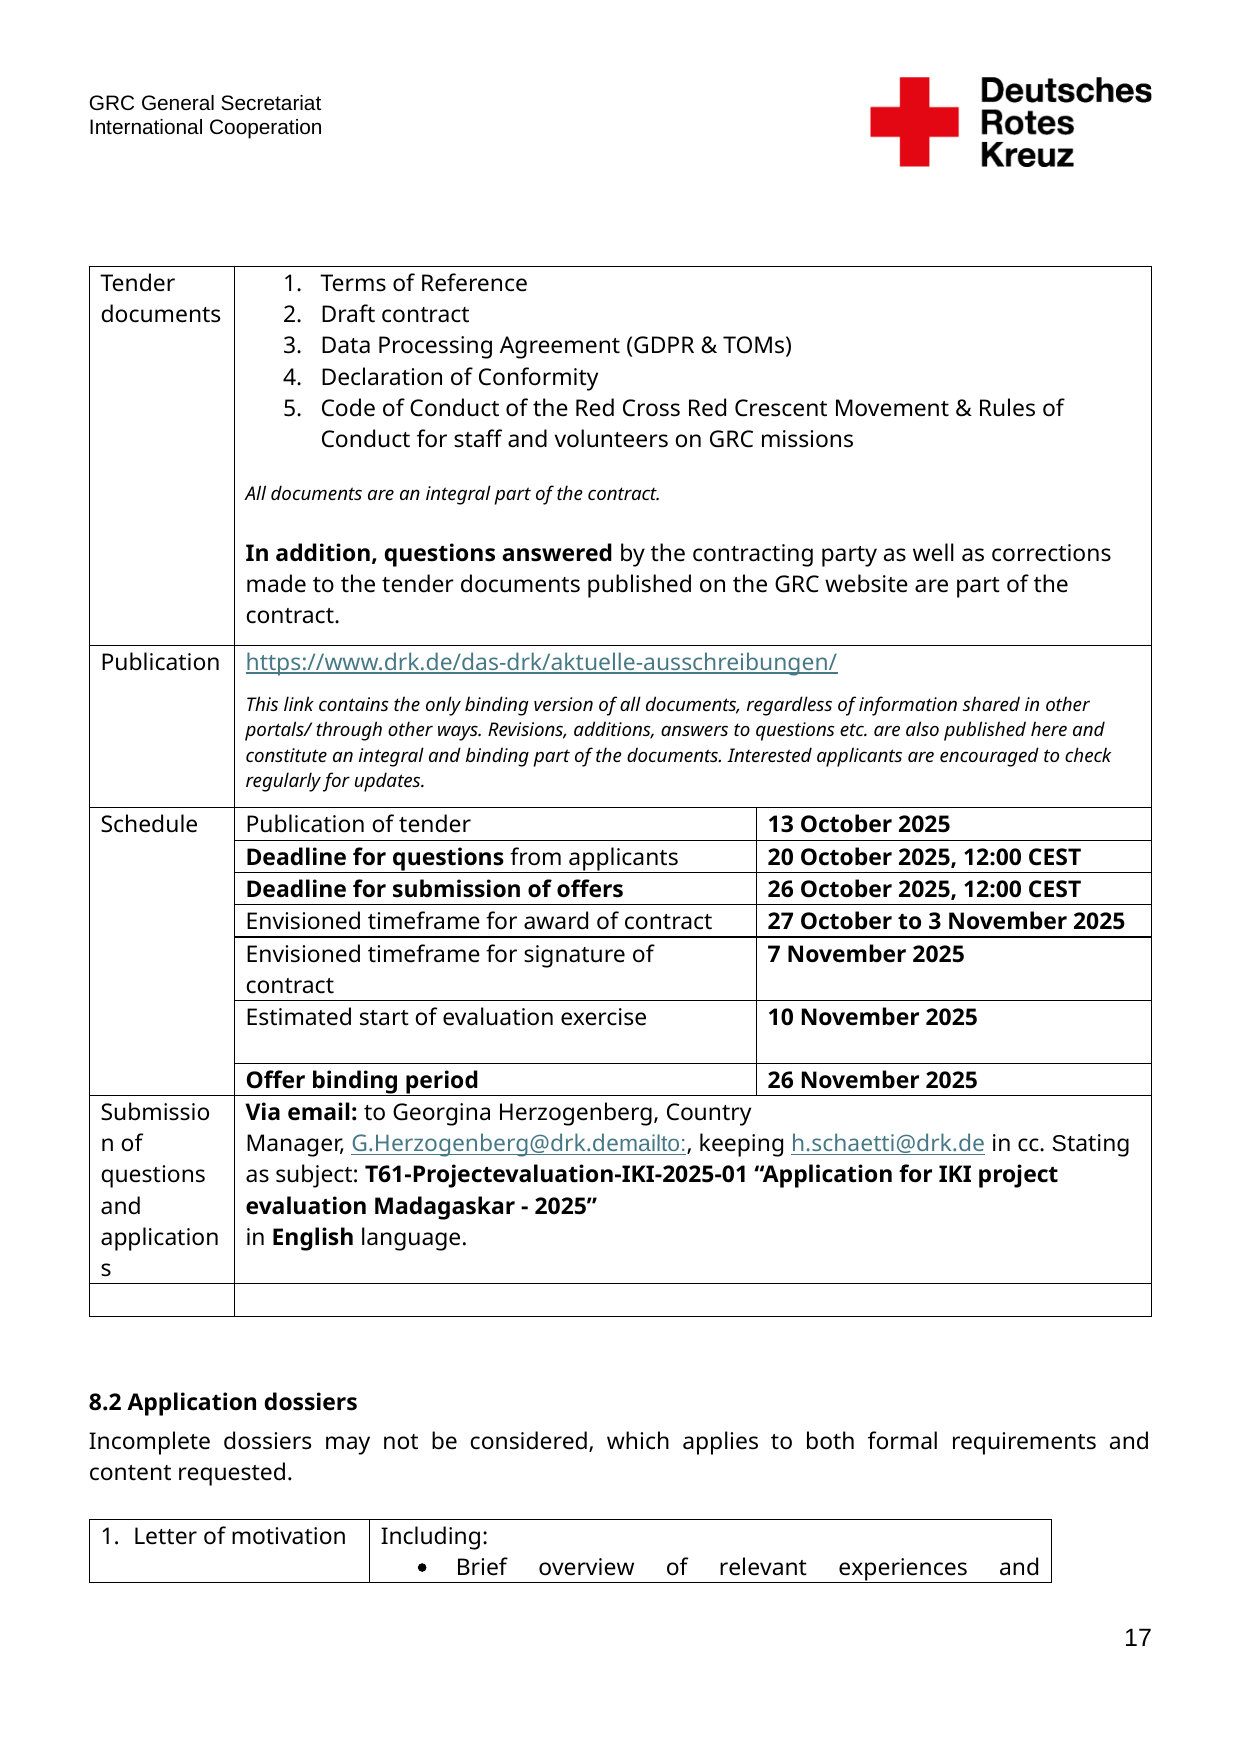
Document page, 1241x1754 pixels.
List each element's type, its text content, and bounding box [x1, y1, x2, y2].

table_cell Deadline for submission of offers [235, 873, 756, 904]
picture [870, 77, 1152, 167]
table_cell 13 October 2025 [757, 808, 1151, 839]
subtitle 8.2 Application dossiers [89, 1385, 1152, 1417]
table_cell 27 October to 3 November 2025 [757, 905, 1151, 936]
table_cell Envisioned timeframe for award of contract [235, 905, 756, 936]
table_cell Schedule [90, 808, 234, 1095]
table_cell 10 November 2025 [757, 1001, 1151, 1062]
table_cell 26 November 2025 [757, 1064, 1151, 1095]
table_header Including: Brief overview of relevant experiences and qualifications [370, 1520, 1051, 1582]
table_cell https://www.drk.de/das-drk/aktuelle-ausschreibungen/ This link contains the only binding version of all documents, regardless of information shared in other portals/ through other ways. Revisions, additions, answers to questions etc. are also published here and constitute an integral and binding part of the documents. Interested applicants are encouraged to check regularly for updates. [235, 646, 1151, 807]
table_cell 7 November 2025 [757, 938, 1151, 1000]
table_cell 26 October 2025, 12:00 CEST [757, 873, 1151, 904]
table_cell [235, 1284, 1151, 1316]
table_cell [90, 1284, 234, 1316]
table_cell Tender documents [90, 267, 234, 644]
table_cell Submission of questions and applications [90, 1096, 234, 1283]
table_cell 20 October 2025, 12:00 CEST [757, 841, 1151, 872]
table_cell Offer binding period [235, 1064, 756, 1095]
table_cell Publication [90, 646, 234, 807]
text Incomplete dossiers may not be considered, which applies to both formal requirements and content requested. [89, 1425, 1152, 1487]
table_cell Envisioned timeframe for signature of contract [235, 938, 756, 1000]
table_cell Terms of Reference Draft contract Data Processing Agreement (GDPR & TOMs) Declaration of Conformity Code of Conduct of the Red Cross Red Crescent Movement & Rules of Conduct for staff and volunteers on GRC missions All documents are an integral part of the contract. In addition, questions answered by the contracting party as well as corrections made to the tender documents published on the GRC website are part of the contract. [235, 267, 1151, 644]
table_cell Via email: to Georgina Herzogenberg, Country Manager, G.Herzogenberg@drk.demailto:, keeping h.schaetti@drk.de in cc. Stating as subject: T61-Projectevaluation-IKI-2025-01 “Application for IKI project evaluation Madagaskar - 2025” in English language. [235, 1096, 1151, 1283]
table_cell Deadline for questions from applicants [235, 841, 756, 872]
table_cell Publication of tender [235, 808, 756, 839]
table_cell Estimated start of evaluation exercise [235, 1001, 756, 1062]
table_header Letter of motivation [90, 1520, 369, 1582]
